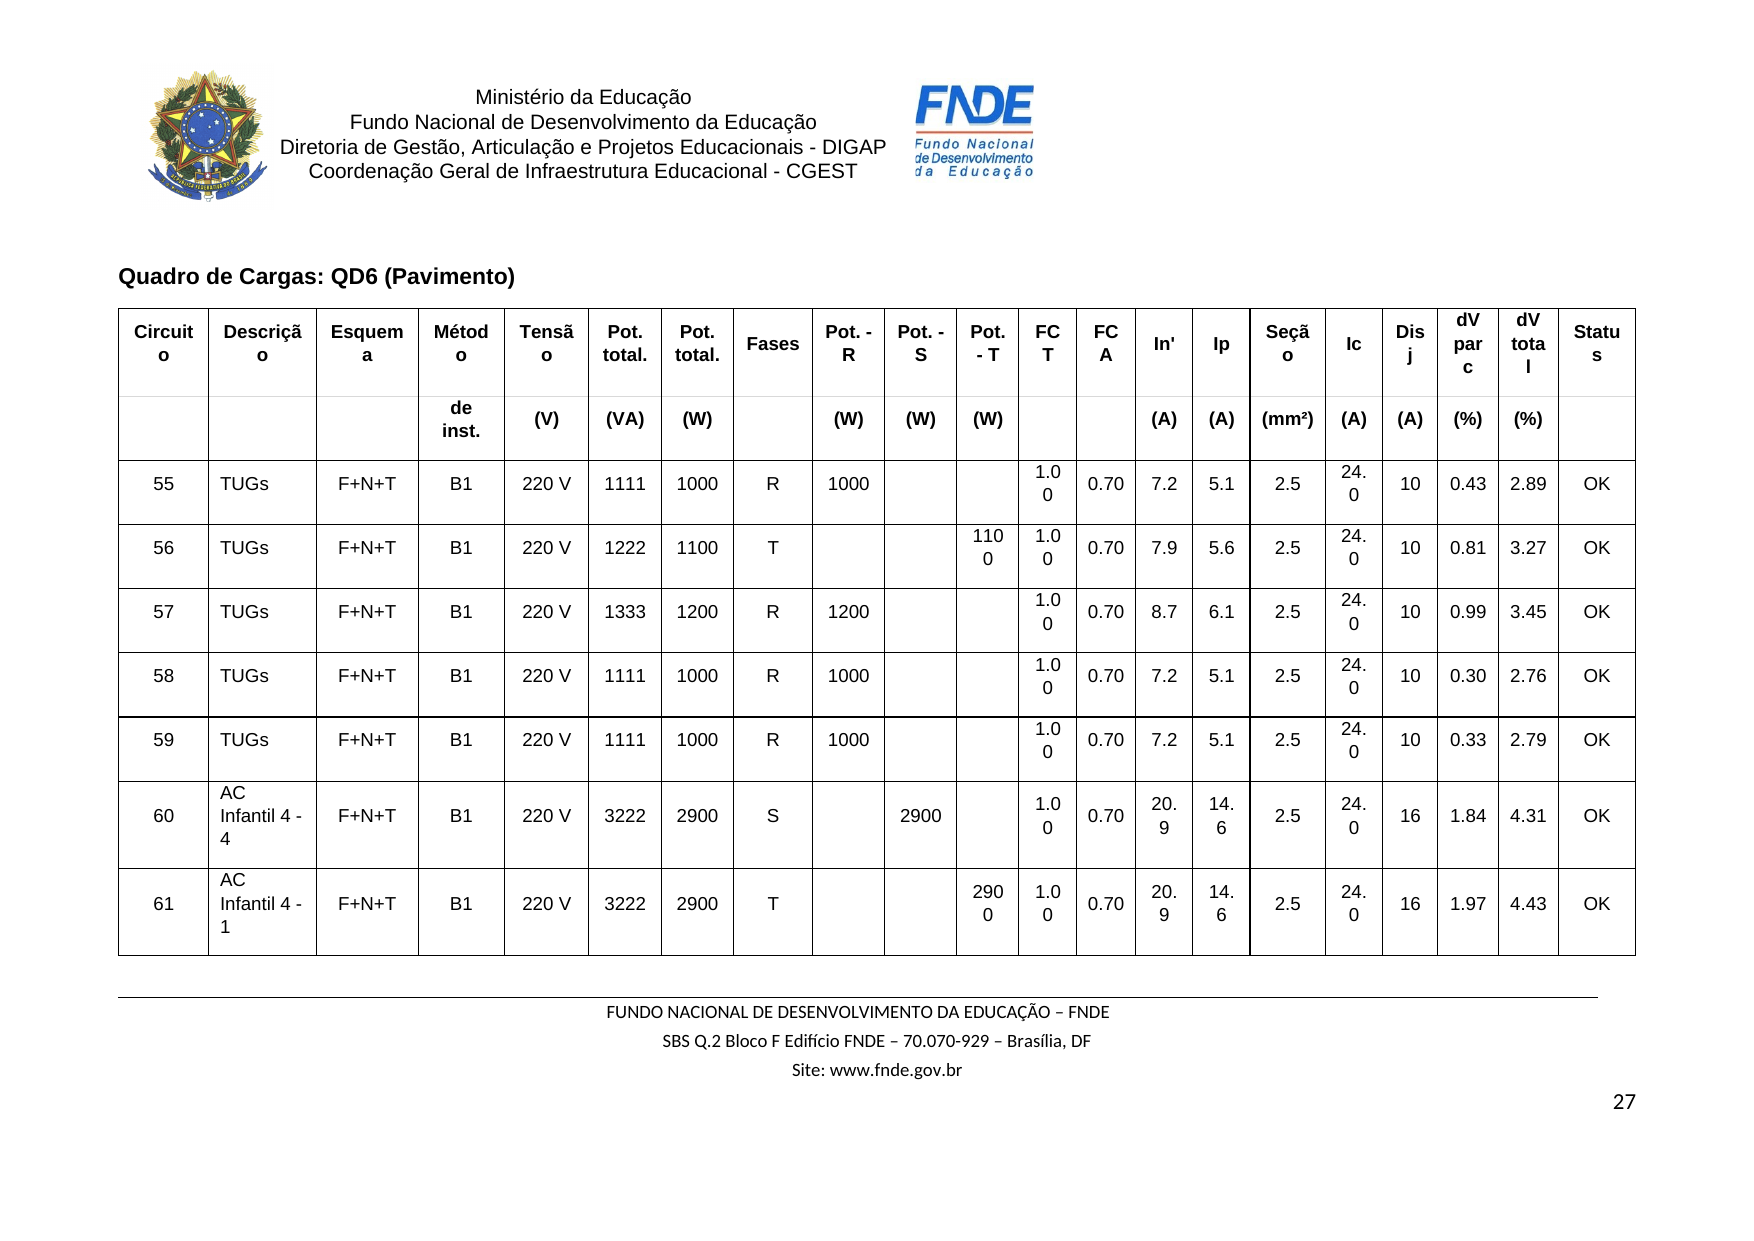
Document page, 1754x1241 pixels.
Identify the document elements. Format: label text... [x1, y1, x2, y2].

table_cell AC Infantil 4 - 1 [209, 869, 316, 955]
table_cell 24.0 [1326, 653, 1382, 716]
table_cell [885, 589, 956, 652]
table_header dV parc [1438, 309, 1498, 396]
table_cell [957, 653, 1018, 716]
table_cell (A) [1193, 397, 1249, 460]
table_cell F+N+T [317, 525, 418, 588]
table_cell 7.9 [1136, 525, 1192, 588]
table_cell 2.76 [1499, 653, 1558, 716]
table_cell 1222 [589, 525, 661, 588]
table_cell [957, 589, 1018, 652]
table_cell 16 [1383, 782, 1437, 868]
table_cell [957, 782, 1018, 868]
table_cell 1100 [957, 525, 1018, 588]
table_cell 0.99 [1438, 589, 1498, 652]
table_cell 1111 [589, 461, 661, 524]
table_cell 5.1 [1193, 718, 1249, 781]
table_cell 2.5 [1251, 869, 1325, 955]
table_cell (VA) [589, 397, 661, 460]
table_cell 7.2 [1136, 718, 1192, 781]
table_cell 20.9 [1136, 782, 1192, 868]
table_cell 7.2 [1136, 461, 1192, 524]
table_cell 5.1 [1193, 461, 1249, 524]
table_cell 16 [1383, 869, 1437, 955]
table_cell 1200 [813, 589, 884, 652]
table_cell [885, 525, 956, 588]
table_header Ip [1193, 309, 1249, 396]
table_cell R [734, 589, 812, 652]
table_cell 24.0 [1326, 718, 1382, 781]
table_cell (A) [1136, 397, 1192, 460]
table_cell R [734, 653, 812, 716]
table_header Pot. - T [957, 309, 1018, 396]
table_header Descrição [209, 309, 316, 396]
table_header Pot. total. [589, 309, 661, 396]
table_cell 220 V [505, 869, 588, 955]
table_cell [1077, 397, 1135, 460]
table_cell 55 [119, 461, 208, 524]
table_header Esquema [317, 309, 418, 396]
table_header Disj [1383, 309, 1437, 396]
table_cell 1100 [662, 525, 733, 588]
table_cell (%) [1499, 397, 1558, 460]
table_cell B1 [419, 718, 504, 781]
table_cell 3222 [589, 782, 661, 868]
picture [915, 78, 1034, 183]
table_cell 2900 [662, 782, 733, 868]
table_cell 220 V [505, 461, 588, 524]
table_cell (W) [662, 397, 733, 460]
table_cell 5.6 [1193, 525, 1249, 588]
table_cell 3222 [589, 869, 661, 955]
table_cell 14.6 [1193, 782, 1249, 868]
table_cell 10 [1383, 589, 1437, 652]
table_cell 2.5 [1251, 589, 1325, 652]
table_cell (A) [1326, 397, 1382, 460]
table_cell 220 V [505, 525, 588, 588]
table_cell B1 [419, 461, 504, 524]
table_cell 8.7 [1136, 589, 1192, 652]
table_cell 0.70 [1077, 461, 1135, 524]
table_cell 10 [1383, 718, 1437, 781]
table_cell TUGs [209, 525, 316, 588]
table_cell (V) [505, 397, 588, 460]
table_cell F+N+T [317, 782, 418, 868]
table_cell [885, 653, 956, 716]
table_header Status [1559, 309, 1635, 396]
table_cell [885, 718, 956, 781]
table_cell 14.6 [1193, 869, 1249, 955]
table_cell 59 [119, 718, 208, 781]
table_cell 56 [119, 525, 208, 588]
table_cell F+N+T [317, 869, 418, 955]
table_cell 2.5 [1251, 782, 1325, 868]
table_cell 1000 [813, 653, 884, 716]
table_cell 0.70 [1077, 718, 1135, 781]
table_cell 2.5 [1251, 653, 1325, 716]
table_cell 1000 [662, 461, 733, 524]
table_cell 1333 [589, 589, 661, 652]
table_cell OK [1559, 653, 1635, 716]
table_cell R [734, 718, 812, 781]
table_cell (W) [813, 397, 884, 460]
table_cell 24.0 [1326, 525, 1382, 588]
table_cell 220 V [505, 782, 588, 868]
table_cell 1.00 [1019, 461, 1076, 524]
table_cell (%) [1438, 397, 1498, 460]
table_cell 24.0 [1326, 782, 1382, 868]
table_cell 1000 [662, 653, 733, 716]
table_cell 1.00 [1019, 869, 1076, 955]
table_header FCA [1077, 309, 1135, 396]
table_cell 20.9 [1136, 869, 1192, 955]
table_cell 1.00 [1019, 589, 1076, 652]
table_cell B1 [419, 782, 504, 868]
table_cell TUGs [209, 718, 316, 781]
table_cell TUGs [209, 653, 316, 716]
table_cell [813, 782, 884, 868]
table_cell F+N+T [317, 718, 418, 781]
table_cell S [734, 782, 812, 868]
table_cell 1000 [813, 718, 884, 781]
table_header Tensão [505, 309, 588, 396]
table_cell B1 [419, 653, 504, 716]
table_cell 2.5 [1251, 525, 1325, 588]
table_cell [734, 397, 812, 460]
table_cell [1559, 397, 1635, 460]
table_cell 10 [1383, 653, 1437, 716]
table_cell B1 [419, 525, 504, 588]
table_cell [957, 718, 1018, 781]
table_cell TUGs [209, 589, 316, 652]
table_cell 0.30 [1438, 653, 1498, 716]
table_cell 3.45 [1499, 589, 1558, 652]
table_cell 0.70 [1077, 525, 1135, 588]
table_cell 1.00 [1019, 653, 1076, 716]
table_header Pot. - R [813, 309, 884, 396]
table_cell 1000 [813, 461, 884, 524]
table_header Circuito [119, 309, 208, 396]
table_cell [317, 397, 418, 460]
table_cell 220 V [505, 589, 588, 652]
table_cell T [734, 525, 812, 588]
table_cell 0.70 [1077, 782, 1135, 868]
table_cell 0.70 [1077, 869, 1135, 955]
table_header Pot. - S [885, 309, 956, 396]
table_cell 220 V [505, 718, 588, 781]
table_cell B1 [419, 869, 504, 955]
table_cell 1111 [589, 718, 661, 781]
table_cell 4.43 [1499, 869, 1558, 955]
table_cell F+N+T [317, 589, 418, 652]
table_cell OK [1559, 525, 1635, 588]
table_cell [885, 869, 956, 955]
table_cell 24.0 [1326, 869, 1382, 955]
table_cell 1.00 [1019, 525, 1076, 588]
table_cell 58 [119, 653, 208, 716]
table_cell 220 V [505, 653, 588, 716]
table_header Método [419, 309, 504, 396]
table_header Seção [1251, 309, 1325, 396]
table_cell OK [1559, 718, 1635, 781]
table_cell 24.0 [1326, 589, 1382, 652]
table_cell OK [1559, 589, 1635, 652]
table_cell [957, 461, 1018, 524]
table_cell AC Infantil 4 - 4 [209, 782, 316, 868]
table_cell (W) [957, 397, 1018, 460]
table_cell 57 [119, 589, 208, 652]
table_cell (mm²) [1251, 397, 1325, 460]
table_header In' [1136, 309, 1192, 396]
table_cell 10 [1383, 461, 1437, 524]
table_cell [885, 461, 956, 524]
table_cell 0.70 [1077, 653, 1135, 716]
table_cell 2900 [662, 869, 733, 955]
table_cell 24.0 [1326, 461, 1382, 524]
table_cell OK [1559, 461, 1635, 524]
table_cell 0.43 [1438, 461, 1498, 524]
table_cell F+N+T [317, 461, 418, 524]
table_cell 0.33 [1438, 718, 1498, 781]
table_cell 1200 [662, 589, 733, 652]
table_cell 7.2 [1136, 653, 1192, 716]
table_cell de inst. [419, 397, 504, 460]
table_cell 1.97 [1438, 869, 1498, 955]
table_cell 2.89 [1499, 461, 1558, 524]
table_cell 1000 [662, 718, 733, 781]
table_cell F+N+T [317, 653, 418, 716]
table_cell T [734, 869, 812, 955]
table_cell [119, 397, 208, 460]
table_cell 1.00 [1019, 782, 1076, 868]
table_cell TUGs [209, 461, 316, 524]
table_cell 1111 [589, 653, 661, 716]
table_cell 5.1 [1193, 653, 1249, 716]
table_cell [1019, 397, 1076, 460]
table_cell 3.27 [1499, 525, 1558, 588]
table_cell 2.5 [1251, 461, 1325, 524]
table_header dV total [1499, 309, 1558, 396]
table_cell 2900 [957, 869, 1018, 955]
table_header Fases [734, 309, 812, 396]
table_cell 1.00 [1019, 718, 1076, 781]
table_cell OK [1559, 869, 1635, 955]
text Quadro de Cargas: QD6 (Pavimento) [118, 263, 1636, 289]
table_cell 1.84 [1438, 782, 1498, 868]
table_cell (A) [1383, 397, 1437, 460]
table_header FCT [1019, 309, 1076, 396]
table_cell 10 [1383, 525, 1437, 588]
table_cell 4.31 [1499, 782, 1558, 868]
table_cell 60 [119, 782, 208, 868]
table_cell 61 [119, 869, 208, 955]
table_header Pot. total. [662, 309, 733, 396]
table_cell 2.79 [1499, 718, 1558, 781]
table_cell R [734, 461, 812, 524]
table_cell 6.1 [1193, 589, 1249, 652]
table_cell B1 [419, 589, 504, 652]
table_cell [813, 869, 884, 955]
table_header Ic [1326, 309, 1382, 396]
table_cell 0.81 [1438, 525, 1498, 588]
table_cell 2900 [885, 782, 956, 868]
table_cell (W) [885, 397, 956, 460]
table_cell OK [1559, 782, 1635, 868]
table_cell 0.70 [1077, 589, 1135, 652]
picture [139, 63, 274, 210]
table_cell [209, 397, 316, 460]
table_cell [813, 525, 884, 588]
table_cell 2.5 [1251, 718, 1325, 781]
